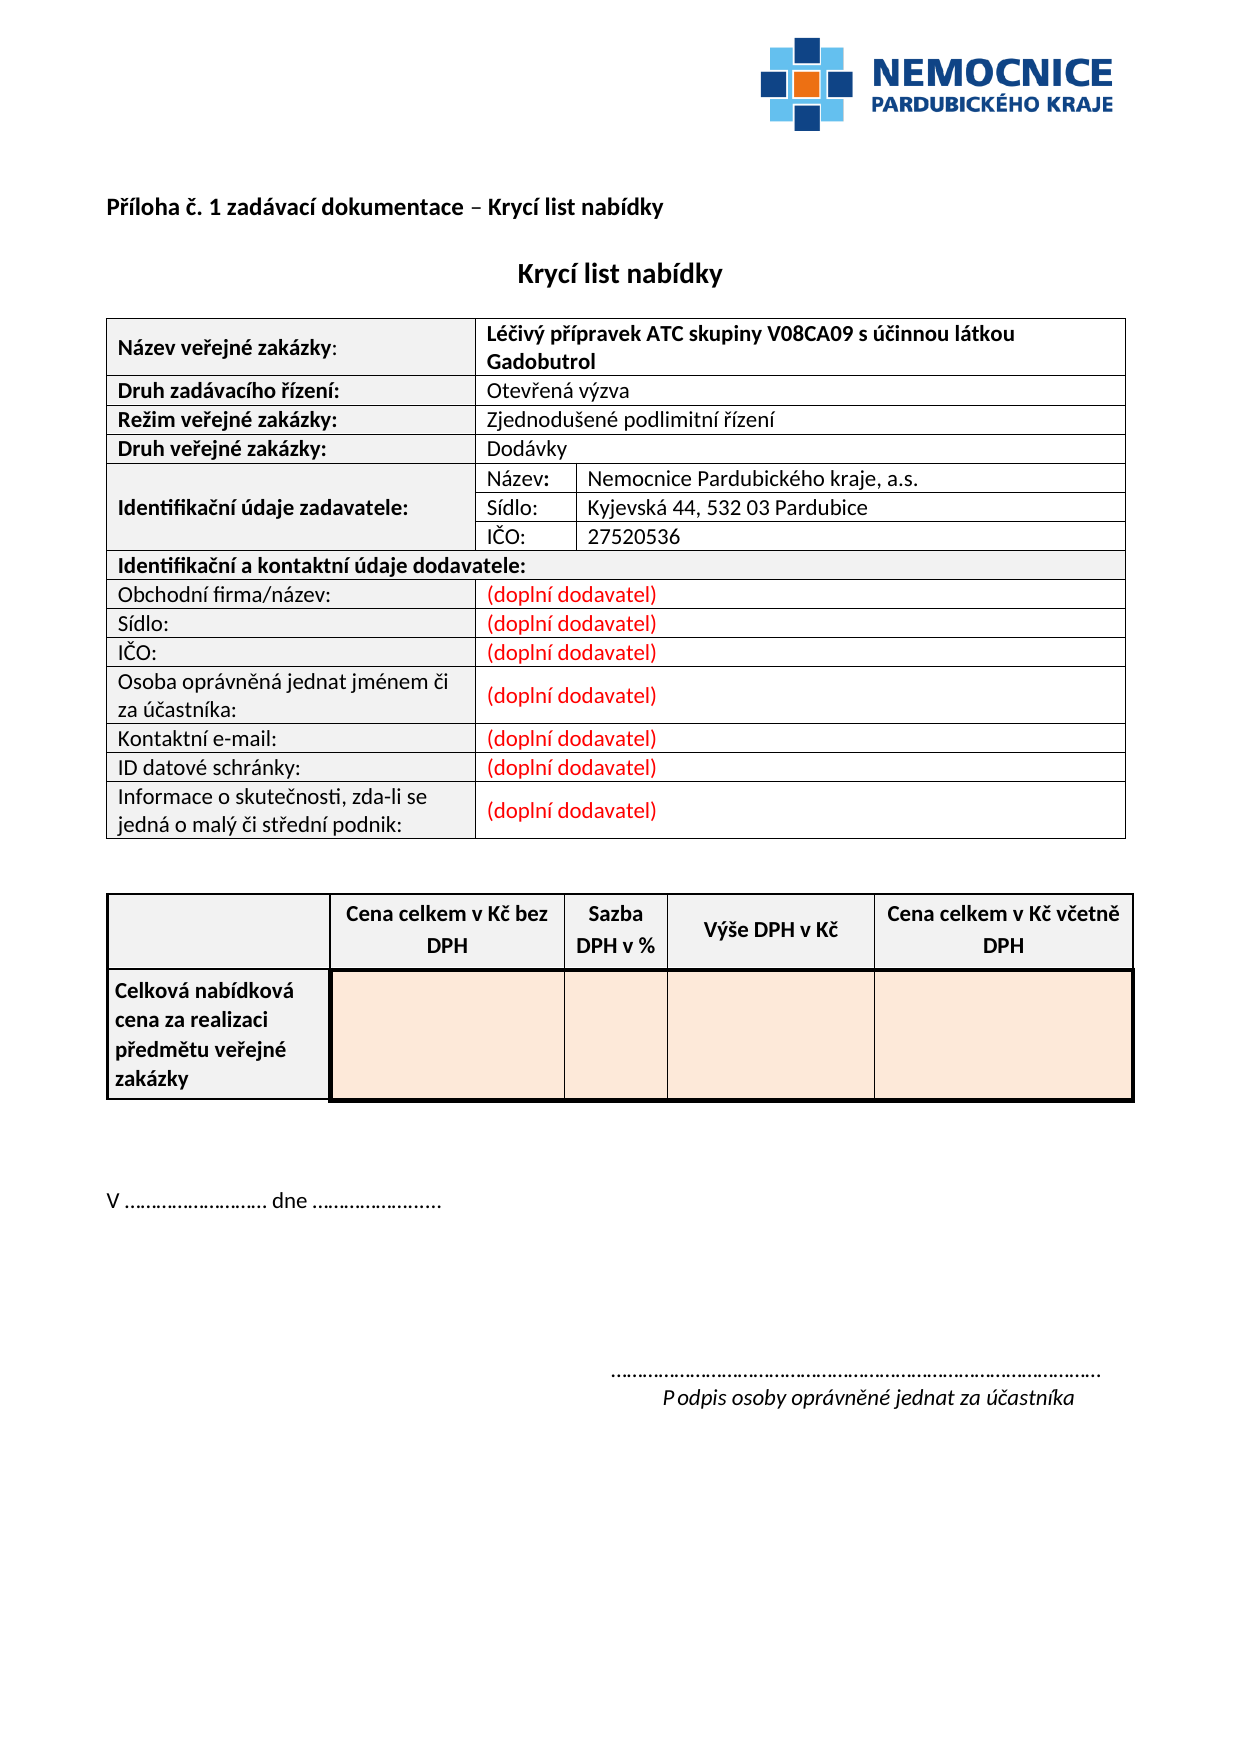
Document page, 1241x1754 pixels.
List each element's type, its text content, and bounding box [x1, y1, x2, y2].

table_cell IČO: [107, 638, 475, 666]
table_cell Celková nabídková cena za realizaci předmětu veřejné zakázky [109, 970, 328, 1098]
table_header [109, 895, 329, 967]
table_header Název veřejné zakázky: [107, 319, 475, 375]
table_cell ID datové schránky: [107, 753, 475, 781]
table_cell 27520536 [577, 522, 1125, 550]
table_cell Druh veřejné zakázky: [107, 435, 475, 463]
table_cell Identifikační údaje zadavatele: [107, 464, 475, 550]
table_cell [875, 972, 1131, 1098]
table_cell (doplní dodavatel) [476, 580, 1125, 608]
table_cell Zjednodušené podlimitní řízení [476, 406, 1125, 433]
table_cell (doplní dodavatel) [476, 609, 1125, 637]
table_cell Druh zadávacího řízení: [107, 376, 475, 404]
table_header Cena celkem v Kč včetně DPH [875, 895, 1132, 967]
table_cell Informace o skutečnosti, zda-li se jedná o malý či střední podnik: [107, 782, 475, 838]
table_cell [333, 972, 564, 1098]
table_cell (doplní dodavatel) [476, 724, 1125, 752]
text Krycí list nabídky [106, 255, 1134, 290]
table_cell Název: [476, 464, 576, 492]
table_cell IČO: [476, 522, 576, 550]
table_cell [565, 972, 667, 1098]
table_header Cena celkem v Kč bez DPH [331, 895, 564, 967]
table_cell Režim veřejné zakázky: [107, 406, 475, 433]
table_cell [668, 972, 874, 1098]
table_cell Kyjevská 44, 532 03 Pardubice [577, 493, 1125, 521]
table_cell Kontaktní e-mail: [107, 724, 475, 752]
table_cell Nemocnice Pardubického kraje, a.s. [577, 464, 1125, 492]
picture [759, 37, 1113, 132]
table_header Sazba DPH v % [565, 895, 667, 967]
text V ……………………… dne ………………...... [106, 1187, 1134, 1214]
table_cell Obchodní firma/název: [107, 580, 475, 608]
table_cell Dodávky [476, 435, 1125, 463]
table_cell Identifikační a kontaktní údaje dodavatele: [107, 551, 1125, 579]
table_header Výše DPH v Kč [668, 895, 874, 967]
table_cell (doplní dodavatel) [476, 638, 1125, 666]
table_cell (doplní dodavatel) [476, 782, 1125, 838]
table_cell Otevřená výzva [476, 376, 1125, 404]
text ………………………………………………………………………………… [106, 1355, 1134, 1383]
table_cell (doplní dodavatel) [476, 667, 1125, 723]
table_header Léčivý přípravek ATC skupiny V08CA09 s účinnou látkou Gadobutrol [476, 319, 1125, 375]
text Příloha č. 1 zadávací dokumentace – Krycí list nabídky [106, 191, 1134, 222]
text Podpis osoby oprávněné jednat za účastníka [106, 1383, 1134, 1411]
table_cell (doplní dodavatel) [476, 753, 1125, 781]
table_cell Osoba oprávněná jednat jménem či za účastníka: [107, 667, 475, 723]
table_cell Sídlo: [476, 493, 576, 521]
table_cell Sídlo: [107, 609, 475, 637]
